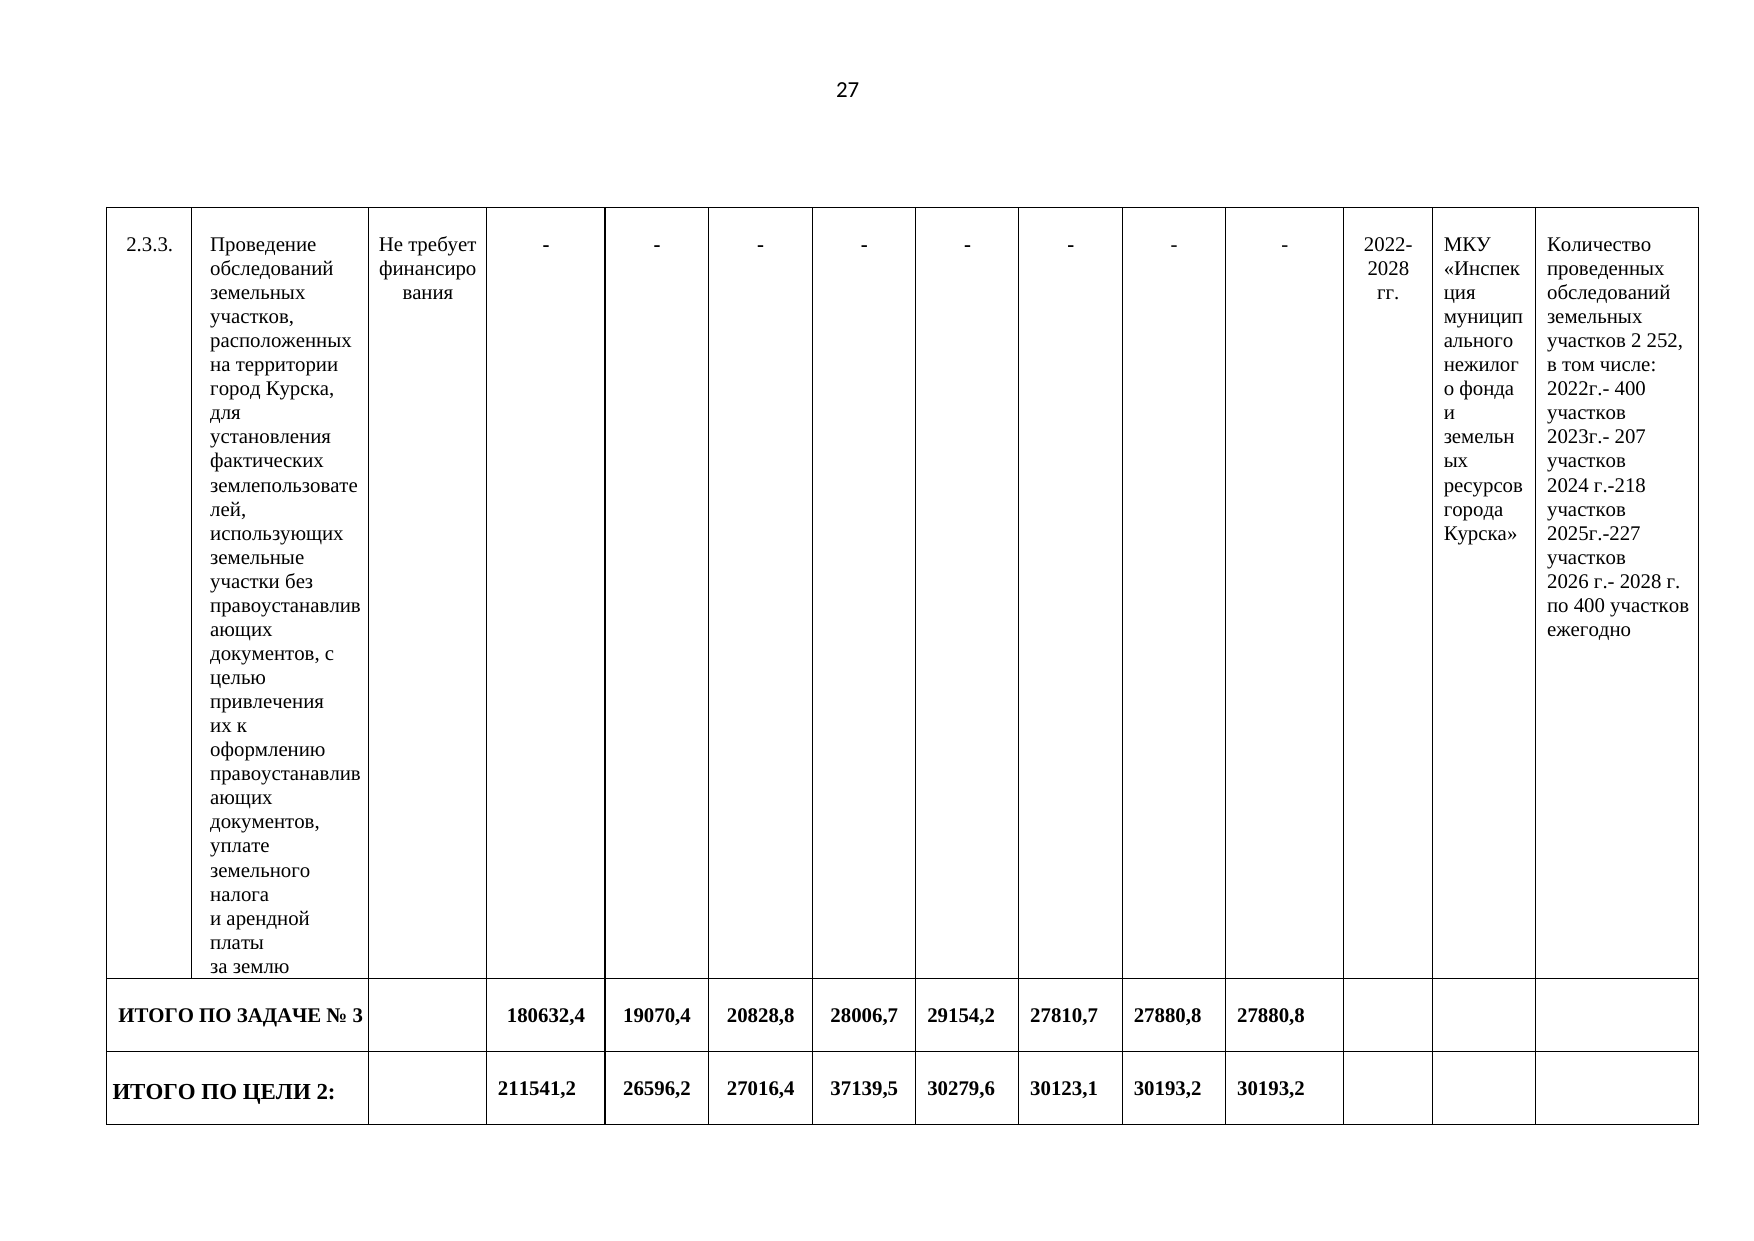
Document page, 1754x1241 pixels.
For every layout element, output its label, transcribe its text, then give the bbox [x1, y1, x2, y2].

table_cell 26596,2 [606, 1052, 708, 1124]
table_cell [369, 979, 486, 1051]
table_cell 180632,4 [487, 979, 604, 1051]
table_cell 211541,2 [487, 1052, 604, 1124]
table_cell 19070,4 [606, 979, 708, 1051]
table_cell [1344, 1052, 1432, 1124]
table_cell - [1226, 208, 1343, 978]
table_cell 2.3.3. [107, 208, 191, 978]
table_cell 27880,8 [1123, 979, 1225, 1051]
table_cell [1433, 979, 1535, 1051]
table_cell - [709, 208, 812, 978]
table_cell [1433, 1052, 1535, 1124]
table_cell 27880,8 [1226, 979, 1343, 1051]
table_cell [1433, 208, 1535, 978]
table_cell 29154,2 [916, 979, 1018, 1051]
table_cell 30193,2 [1226, 1052, 1343, 1124]
table_cell 37139,5 [813, 1052, 915, 1124]
table_cell ИТОГО ПО ЦЕЛИ 2: [107, 1052, 368, 1124]
table_cell Количество проведенных обследований земельных участков 2 252, в том числе: 2022г.- 400 участков 2023г.- 207 участков 2024 г.-218 участков 2025г.-227 участков 2026 г.- 2028 г. по 400 участков ежегодно [1536, 208, 1698, 978]
table_cell - [1123, 208, 1225, 978]
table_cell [369, 208, 486, 978]
table_cell - [1019, 208, 1122, 978]
table_cell 20828,8 [709, 979, 812, 1051]
table_cell 27016,4 [709, 1052, 812, 1124]
table_cell 30193,2 [1123, 1052, 1225, 1124]
table_cell [1536, 979, 1698, 1051]
table_cell [1536, 1052, 1698, 1124]
table_cell 2022-2028 гг. [1344, 208, 1432, 978]
table_cell 30279,6 [916, 1052, 1018, 1124]
table_cell 30123,1 [1019, 1052, 1122, 1124]
table_cell [1344, 979, 1432, 1051]
table_cell [369, 1052, 486, 1124]
table_cell - [916, 208, 1018, 978]
table_cell Проведение обследований земельных участков, расположенных на территории город Курска, для установления фактических землепользователей, использующих земельные участки без правоустанавливающих документов, с целью привлечения их к оформлению правоустанавливающих документов, уплате земельного налога и арендной платы за землю [192, 208, 368, 978]
table_cell 28006,7 [813, 979, 915, 1051]
table_cell - [813, 208, 915, 978]
table_cell ИТОГО ПО ЗАДАЧЕ № 3 [107, 979, 368, 1051]
table_cell 27810,7 [1019, 979, 1122, 1051]
table_cell - [606, 208, 708, 978]
table_cell - [487, 208, 604, 978]
